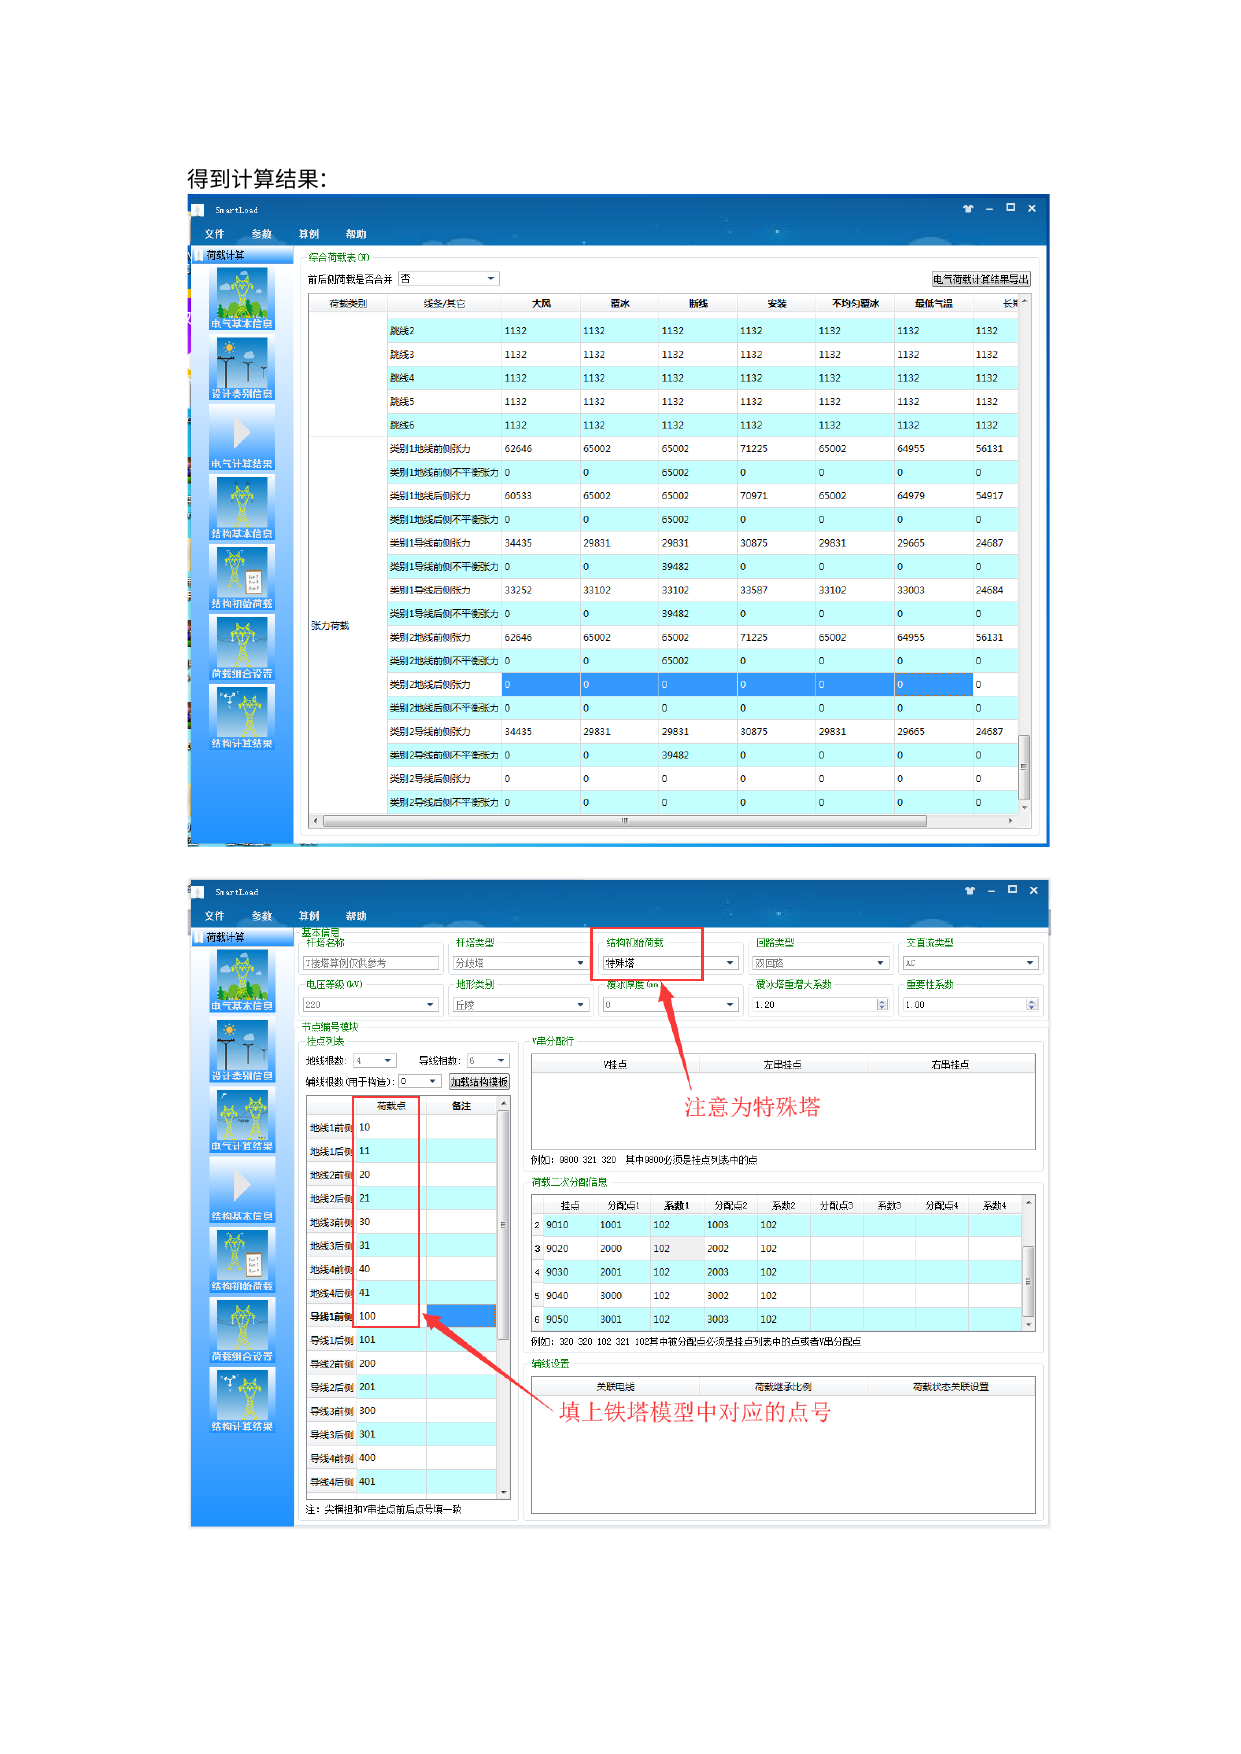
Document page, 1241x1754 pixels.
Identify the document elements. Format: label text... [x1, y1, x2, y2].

picture [187, 194, 1050, 847]
text 得到计算结果： [187, 162, 1053, 194]
picture [187, 877, 1052, 1530]
